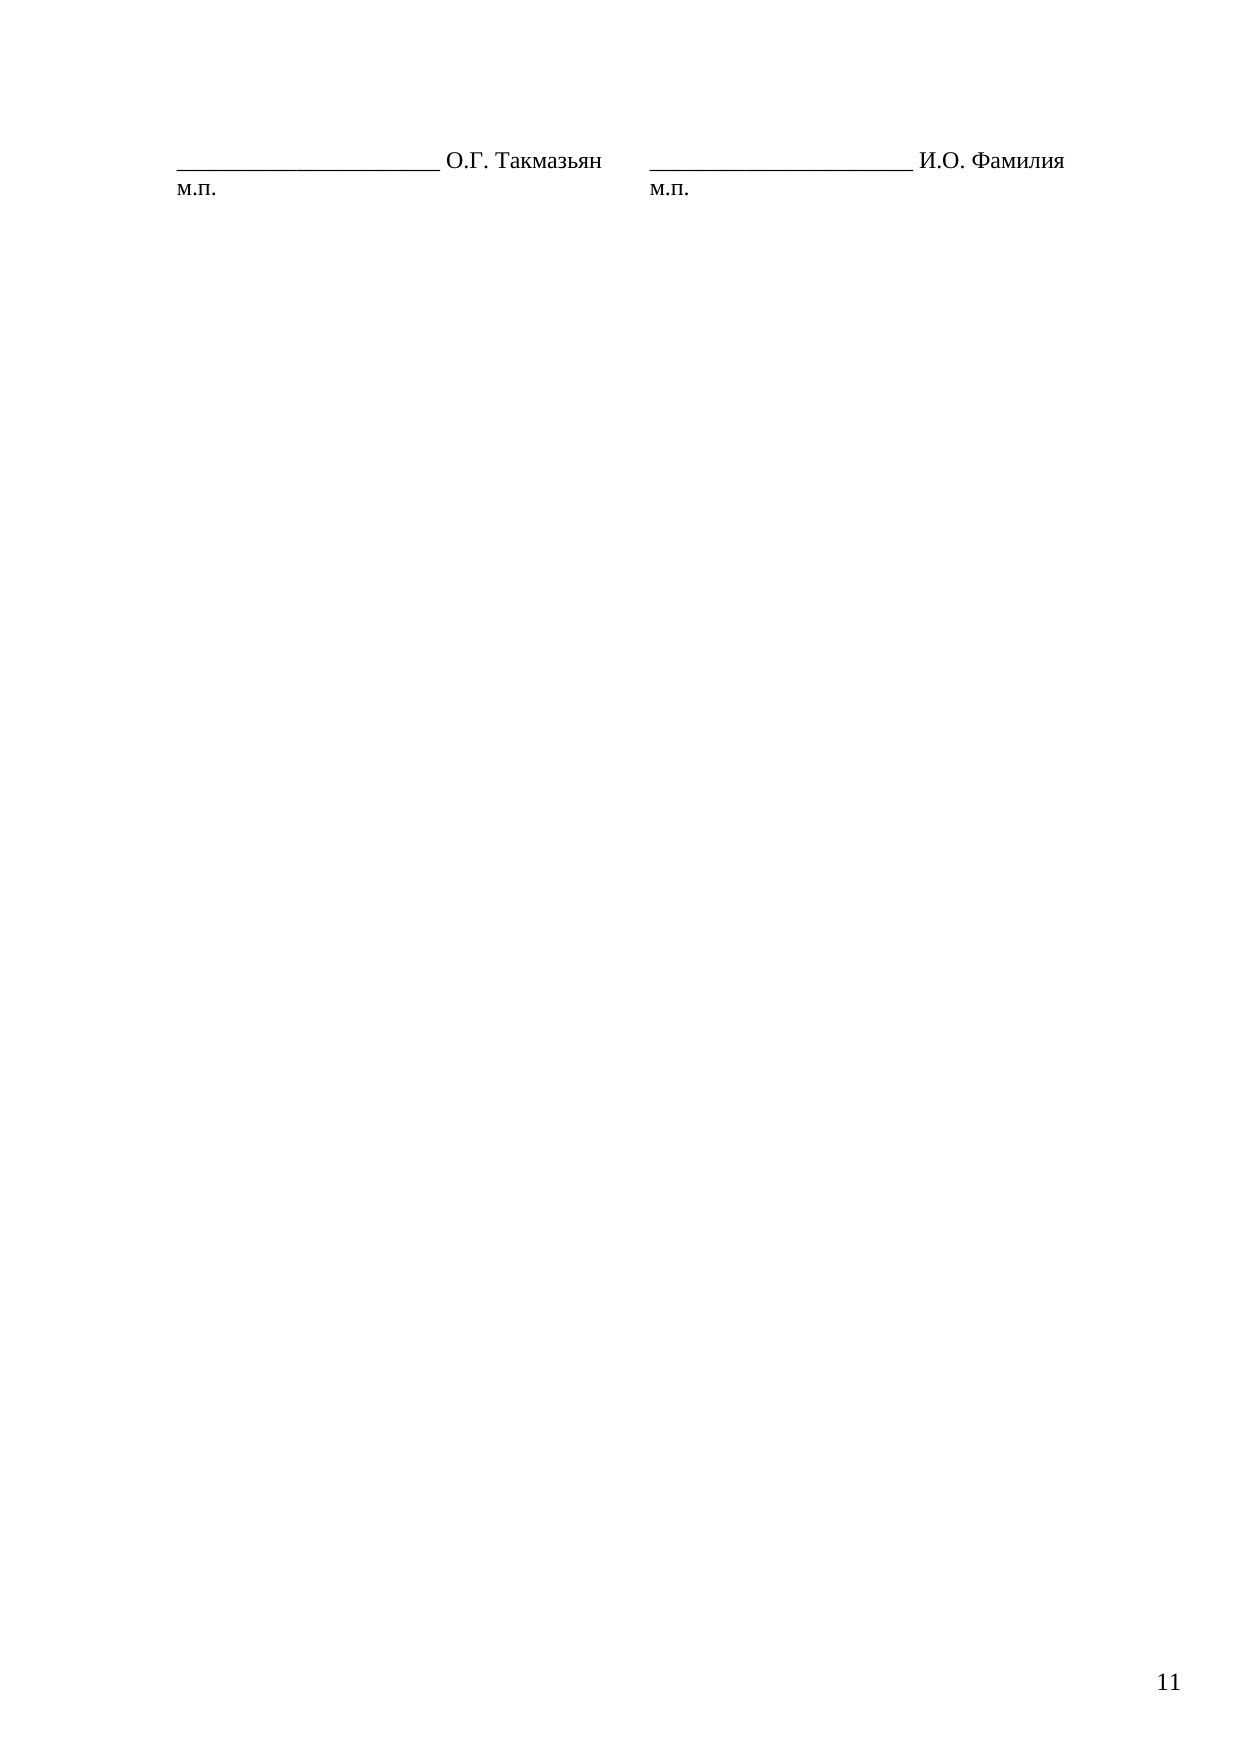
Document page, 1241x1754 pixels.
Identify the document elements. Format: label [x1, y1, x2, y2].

table_header [635, 118, 1093, 201]
table_header [133, 118, 635, 201]
